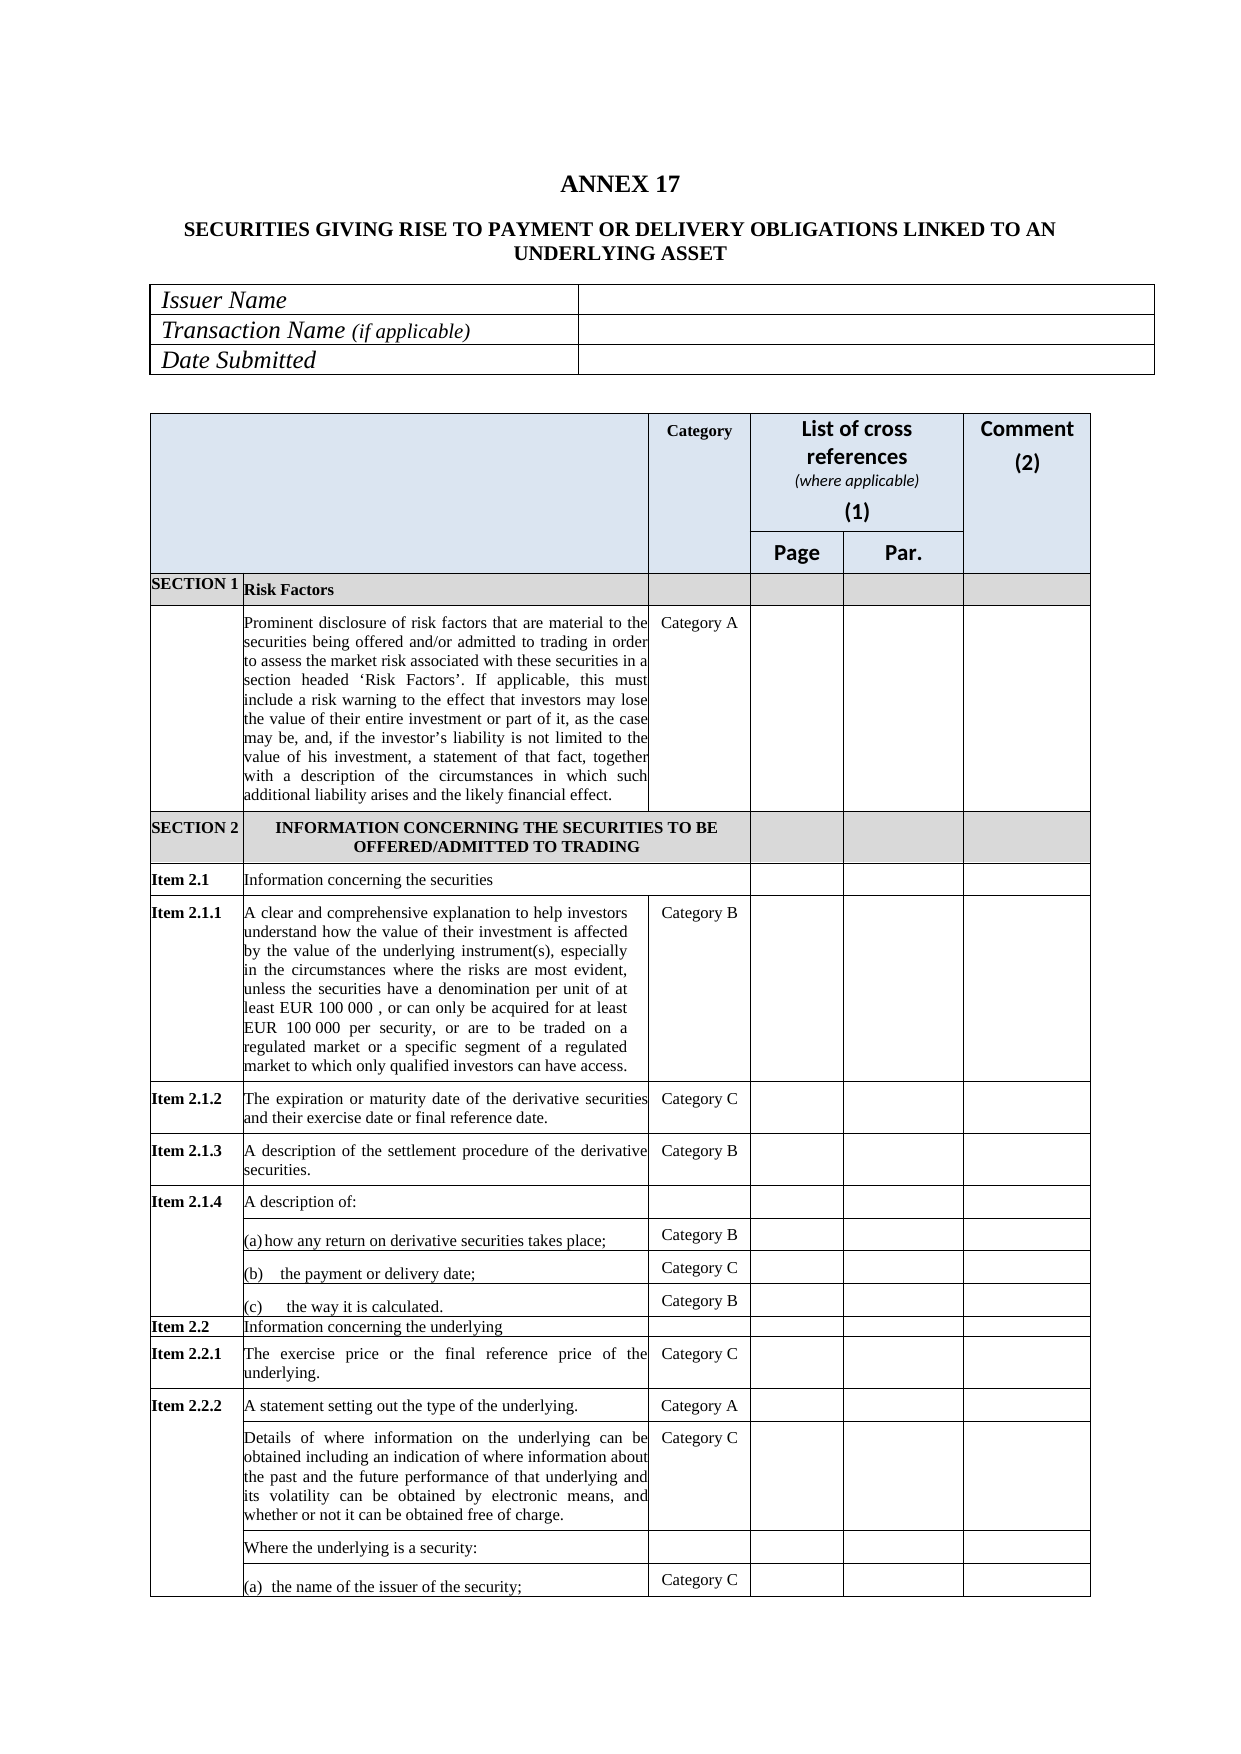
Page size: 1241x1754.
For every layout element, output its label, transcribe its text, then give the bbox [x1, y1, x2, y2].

table_cell [964, 574, 1090, 605]
table_cell [244, 1251, 648, 1283]
table_cell [844, 812, 963, 862]
table_cell [649, 574, 750, 605]
table_cell [151, 606, 243, 811]
table_cell [751, 1134, 843, 1185]
table_cell [844, 1422, 963, 1530]
table_cell [751, 1317, 843, 1336]
table_header Comment (2) [964, 414, 1090, 573]
table_cell [751, 1337, 843, 1388]
table_cell [751, 1251, 843, 1283]
table_cell [751, 1389, 843, 1421]
table_cell Category A [649, 1389, 750, 1421]
table_cell [964, 1564, 1090, 1596]
table_cell INFORMATION CONCERNING THE SECURITIES TO BE OFFERED/ADMITTED TO TRADING [244, 812, 750, 862]
table_header [151, 414, 648, 573]
table_cell Item 2.1 [151, 864, 243, 895]
table_cell [244, 1219, 648, 1250]
table_cell [844, 1284, 963, 1316]
table_cell [964, 606, 1090, 811]
text ANNEX 17 [150, 169, 1090, 198]
table_cell [751, 606, 843, 811]
table_cell [751, 1219, 843, 1250]
table_cell [751, 1082, 843, 1133]
table_cell Transaction Name (if applicable) [151, 315, 578, 344]
table_cell [751, 1186, 843, 1218]
table_cell Item 2.1.4 [151, 1186, 243, 1316]
table_cell Item 2.2.1 [151, 1337, 243, 1388]
table_cell [964, 1531, 1090, 1563]
table_cell [964, 1186, 1090, 1218]
table_cell [844, 896, 963, 1081]
table_cell [751, 1564, 843, 1596]
table_cell Item 2.1.2 [151, 1082, 243, 1133]
table_cell [579, 345, 1154, 374]
table_cell [844, 1186, 963, 1218]
table_cell [844, 606, 963, 811]
table_cell [844, 1134, 963, 1185]
table_cell Category C [649, 1422, 750, 1530]
table_cell [244, 1284, 648, 1316]
table_cell [844, 574, 963, 605]
table_cell Prominent disclosure of risk factors that are material to the securities being offered and/or admitted to trading in order to assess the market risk associated with these securities in a section headed ‘Risk Factors’. If applicable, this must include a risk warning to the effect that investors may lose the value of their entire investment or part of it, as the case may be, and, if the investor’s liability is not limited to the value of his investment, a statement of that fact, together with a description of the circumstances in which such additional liability arises and the likely financial effect. [244, 606, 648, 811]
table_cell Category B [649, 896, 750, 1081]
table_cell Category C [649, 1564, 750, 1596]
table_cell [844, 1389, 963, 1421]
table_cell Item 2.1.1 [151, 896, 243, 1081]
table_cell [964, 1134, 1090, 1185]
table_cell Category A [649, 606, 750, 811]
table_cell Item 2.2 [151, 1317, 243, 1336]
table_cell SECTION 2 [151, 812, 243, 862]
table_cell Information concerning the securities [244, 864, 750, 895]
table_cell [964, 1337, 1090, 1388]
table_header Issuer Name [151, 285, 578, 314]
table_cell Category C [649, 1337, 750, 1388]
table_header [579, 285, 1154, 314]
table_cell [751, 896, 843, 1081]
table_cell Risk Factors [244, 574, 648, 605]
table_cell [964, 1389, 1090, 1421]
table_cell [751, 1422, 843, 1530]
table_cell [964, 864, 1090, 895]
table_cell [844, 1564, 963, 1596]
table_cell [964, 896, 1090, 1081]
table_cell [964, 812, 1090, 862]
table_cell [751, 1531, 843, 1563]
table_cell [751, 812, 843, 862]
table_header Category [649, 414, 750, 573]
table_cell [579, 315, 1154, 344]
table_cell A statement setting out the type of the underlying. [244, 1389, 648, 1421]
table_cell [649, 1186, 750, 1218]
table_cell The expiration or maturity date of the derivative securities and their exercise date or final reference date. [244, 1082, 648, 1133]
table_cell [751, 864, 843, 895]
table_cell A description of the settlement procedure of the derivative securities. [244, 1134, 648, 1185]
table_cell [844, 1531, 963, 1563]
table_cell Category B [649, 1219, 750, 1250]
table_cell Category B [649, 1284, 750, 1316]
table_cell [964, 1284, 1090, 1316]
table_cell [844, 1317, 963, 1336]
table_cell Information concerning the underlying [244, 1317, 648, 1336]
table_cell Where the underlying is a security: [244, 1531, 648, 1563]
table_cell [844, 1082, 963, 1133]
table_cell [964, 1317, 1090, 1336]
text SECURITIES GIVING RISE TO PAYMENT OR DELIVERY OBLIGATIONS LINKED TO AN UNDERLYING ASSET [150, 217, 1090, 265]
table_cell [649, 1317, 750, 1336]
table_cell Par. [844, 532, 963, 573]
table_cell [751, 574, 843, 605]
table_cell [244, 1564, 648, 1596]
table_cell Item 2.2.2 [151, 1389, 243, 1596]
table_cell [964, 1219, 1090, 1250]
table_cell [964, 1082, 1090, 1133]
table_cell Category B [649, 1134, 750, 1185]
table_cell A description of: [244, 1186, 648, 1218]
table_cell [844, 1337, 963, 1388]
table_cell [844, 1251, 963, 1283]
table_cell The exercise price or the final reference price of the underlying. [244, 1337, 648, 1388]
table_cell SECTION 1 [151, 574, 243, 605]
table_cell [649, 1531, 750, 1563]
table_cell [844, 864, 963, 895]
table_cell [844, 1219, 963, 1250]
table_cell [964, 1251, 1090, 1283]
table_cell [964, 1422, 1090, 1530]
table_cell Category C [649, 1251, 750, 1283]
table_cell Date Submitted [151, 345, 578, 374]
table_cell Category C [649, 1082, 750, 1133]
table_cell Details of where information on the underlying can be obtained including an indication of where information about the past and the future performance of that underlying and its volatility can be obtained by electronic means, and whether or not it can be obtained free of charge. [244, 1422, 648, 1530]
table_cell Page [751, 532, 843, 573]
table_cell [751, 1284, 843, 1316]
table_cell A clear and comprehensive explanation to help investors understand how the value of their investment is affected by the value of the underlying instrument(s), especially in the circumstances where the risks are most evident, unless the securities have a denomination per unit of at least EUR 100 000 , or can only be acquired for at least EUR 100 000 per security, or are to be traded on a regulated market or a specific segment of a regulated market to which only qualified investors can have access. [244, 896, 648, 1081]
table_header List of cross references (where applicable) (1) [751, 414, 963, 531]
table_cell Item 2.1.3 [151, 1134, 243, 1185]
